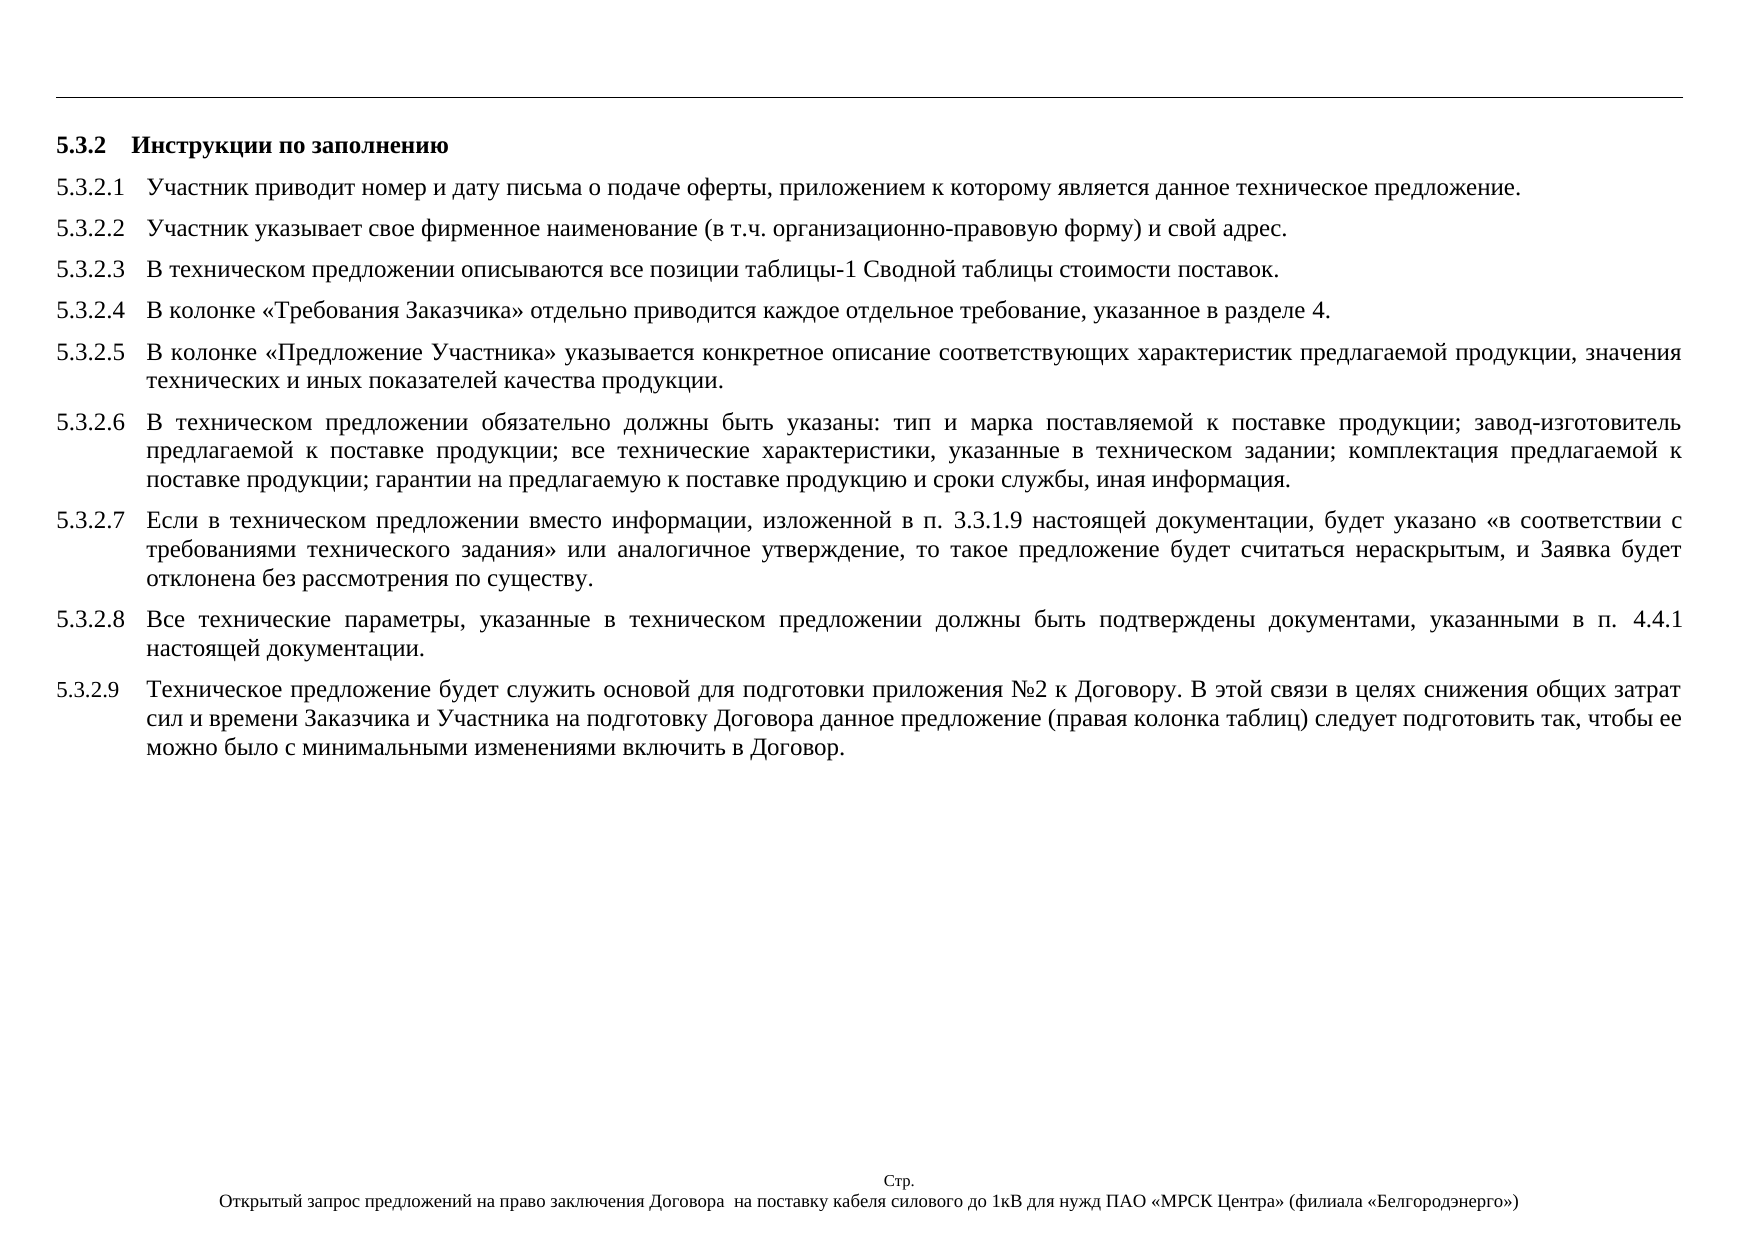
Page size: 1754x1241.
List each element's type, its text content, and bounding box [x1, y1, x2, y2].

list В колонке «Требования Заказчика» отдельно приводится каждое отдельное требование, указанное в разделе 4. [56, 296, 1683, 324]
subtitle Инструкции по заполнению [56, 131, 1683, 159]
list Участник приводит номер и дату письма о подаче оферты, приложением к которому является данное техническое предложение. [56, 172, 1683, 201]
list В техническом предложении описываются все позиции таблицы-1 Сводной таблицы стоимости поставок. [56, 254, 1683, 283]
list В колонке «Предложение Участника» указывается конкретное описание соответствующих характеристик предлагаемой продукции, значения технических и иных показателей качества продукции. [56, 337, 1683, 394]
list Участник указывает свое фирменное наименование (в т.ч. организационно-правовую форму) и свой адрес. [56, 213, 1683, 242]
list Если в техническом предложении вместо информации, изложенной в п. 3.3.1.9 настоящей документации, будет указано «в соответствии с требованиями технического задания» или аналогичное утверждение, то такое предложение будет считаться нераскрытым, и Заявка будет отклонена без рассмотрения по существу. [56, 506, 1683, 592]
list В техническом предложении обязательно должны быть указаны: тип и марка поставляемой к поставке продукции; завод-изготовитель предлагаемой к поставке продукции; все технические характеристики, указанные в техническом задании; комплектация предлагаемой к поставке продукции; гарантии на предлагаемую к поставке продукцию и сроки службы, иная информация. [56, 407, 1683, 493]
list Техническое предложение будет служить основой для подготовки приложения №2 к Договору. В этой связи в целях снижения общих затрат сил и времени Заказчика и Участника на подготовку Договора данное предложение (правая колонка таблиц) следует подготовить так, чтобы ее можно было с минимальными изменениями включить в Договор. [56, 674, 1683, 761]
list Все технические параметры, указанные в техническом предложении должны быть подтверждены документами, указанными в п. 4.4.1 настоящей документации. [56, 604, 1683, 662]
